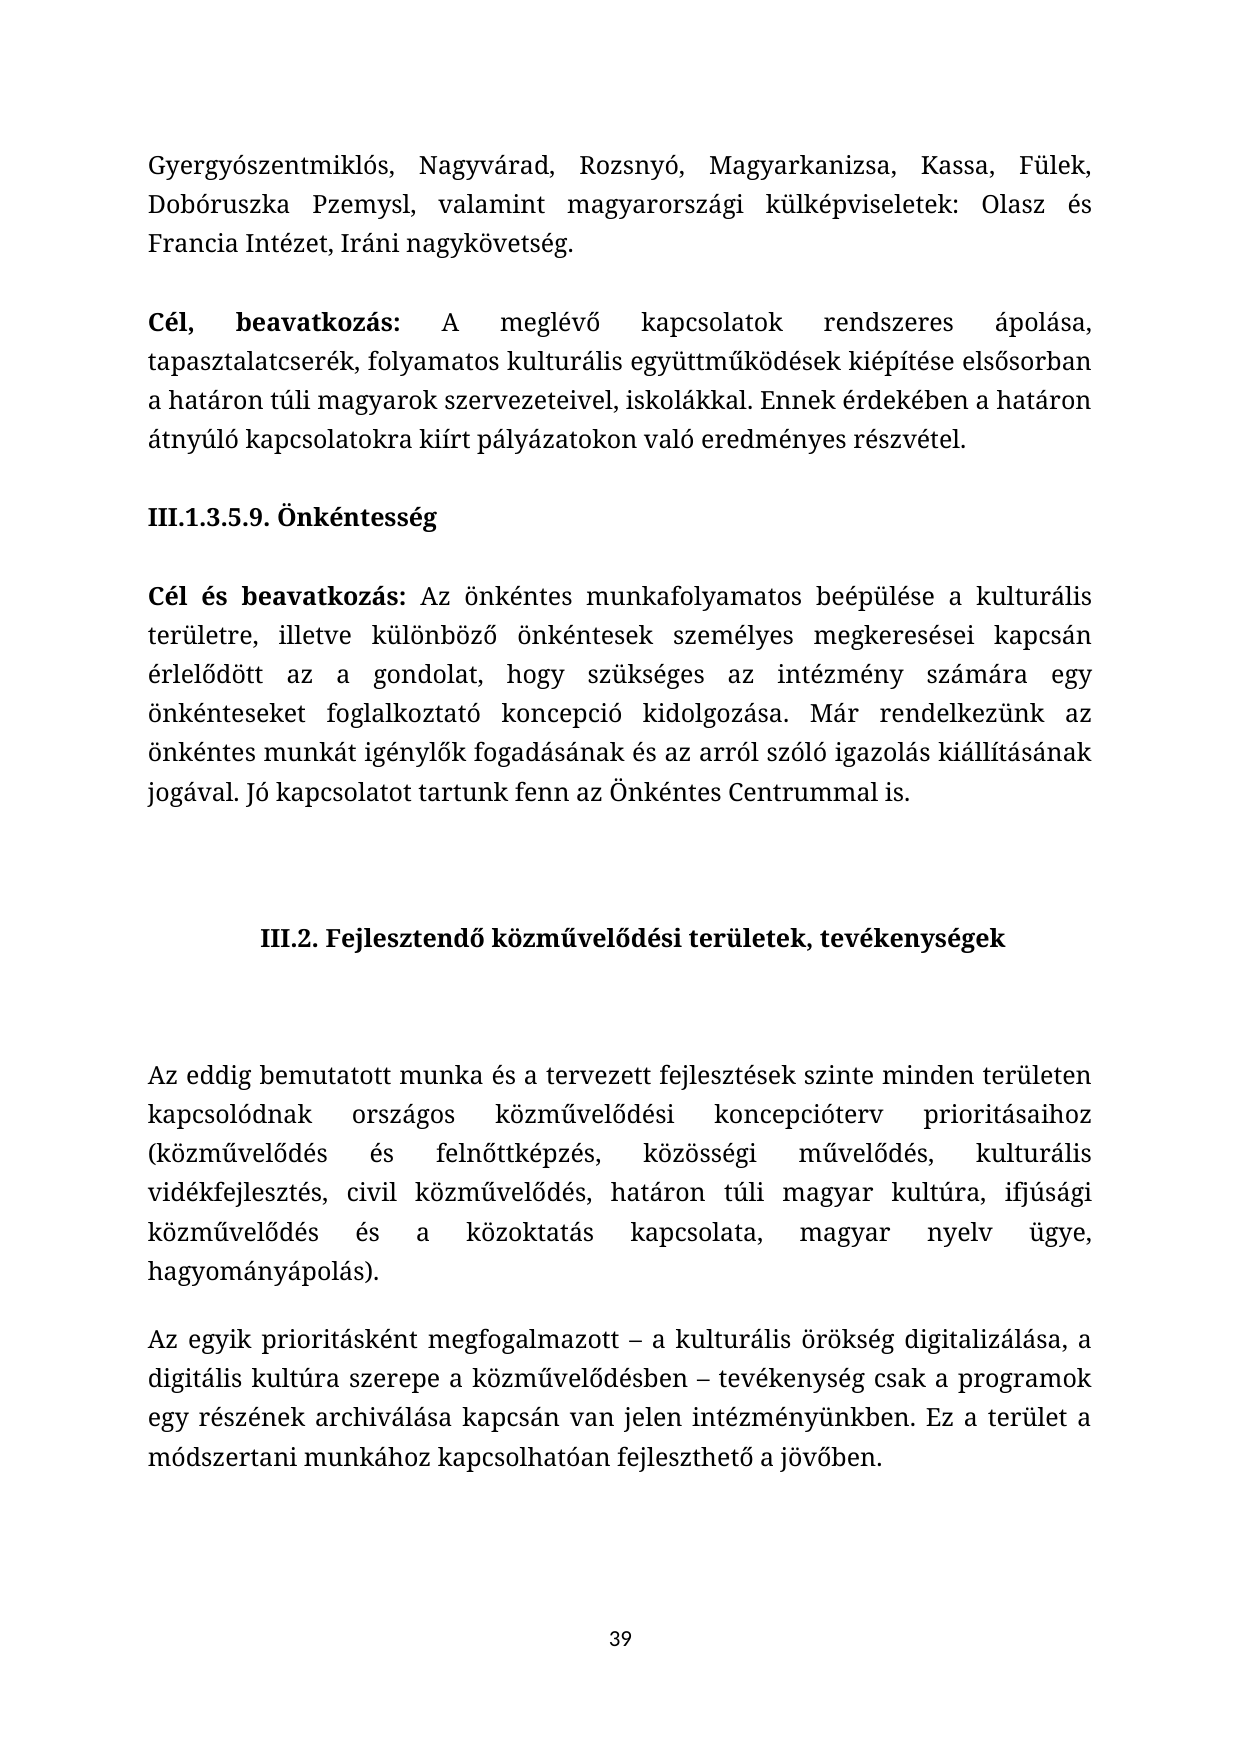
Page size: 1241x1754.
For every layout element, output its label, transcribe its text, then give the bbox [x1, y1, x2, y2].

list III.2. Fejlesztendő közművelődési területek, tevékenységek [260, 921, 1093, 955]
list Az egyik prioritásként megfogalmazott – a kulturális örökség digitalizálása, a digitális kultúra szerepe a közművelődésben – tevékenység csak a programok egy részének archiválása kapcsán van jelen intézményünkben. Ez a terület a módszertani munkához kapcsolhatóan fejleszthető a jövőben. [148, 1322, 1093, 1473]
text Cél és beavatkozás: Az önkéntes munkafolyamatos beépülése a kulturális területre, illetve különböző önkéntesek személyes megkeresései kapcsán érlelődött az a gondolat, hogy szükséges az intézmény számára egy önkénteseket foglalkoztató koncepció kidolgozása. Már rendelkezünk az önkéntes munkát igénylők fogadásának és az arról szóló igazolás kiállításának jogával. Jó kapcsolatot tartunk fenn az Önkéntes Centrummal is. [148, 578, 1093, 808]
text Cél, beavatkozás: A meglévő kapcsolatok rendszeres ápolása, tapasztalatcserék, folyamatos kulturális együttműködések kiépítése elsősorban a határon túli magyarok szervezeteivel, iskolákkal. Ennek érdekében a határon átnyúló kapcsolatokra kiírt pályázatokon való eredményes részvétel. [148, 304, 1093, 456]
text III.1.3.5.9. Önkéntesség [148, 500, 1093, 534]
list Az eddig bemutatott munka és a tervezett fejlesztések szinte minden területen kapcsolódnak országos közművelődési koncepcióterv prioritásaihoz (közművelődés és felnőttképzés, közösségi művelődés, kulturális vidékfejlesztés, civil közművelődés, határon túli magyar kultúra, ifjúsági közművelődés és a közoktatás kapcsolata, magyar nyelv ügye, hagyományápolás). [148, 1058, 1093, 1287]
text Gyergyószentmiklós, Nagyvárad, Rozsnyó, Magyarkanizsa, Kassa, Fülek, Dobóruszka Pzemysl, valamint magyarországi külképviseletek: Olasz és Francia Intézet, Iráni nagykövetség. [148, 148, 1093, 260]
